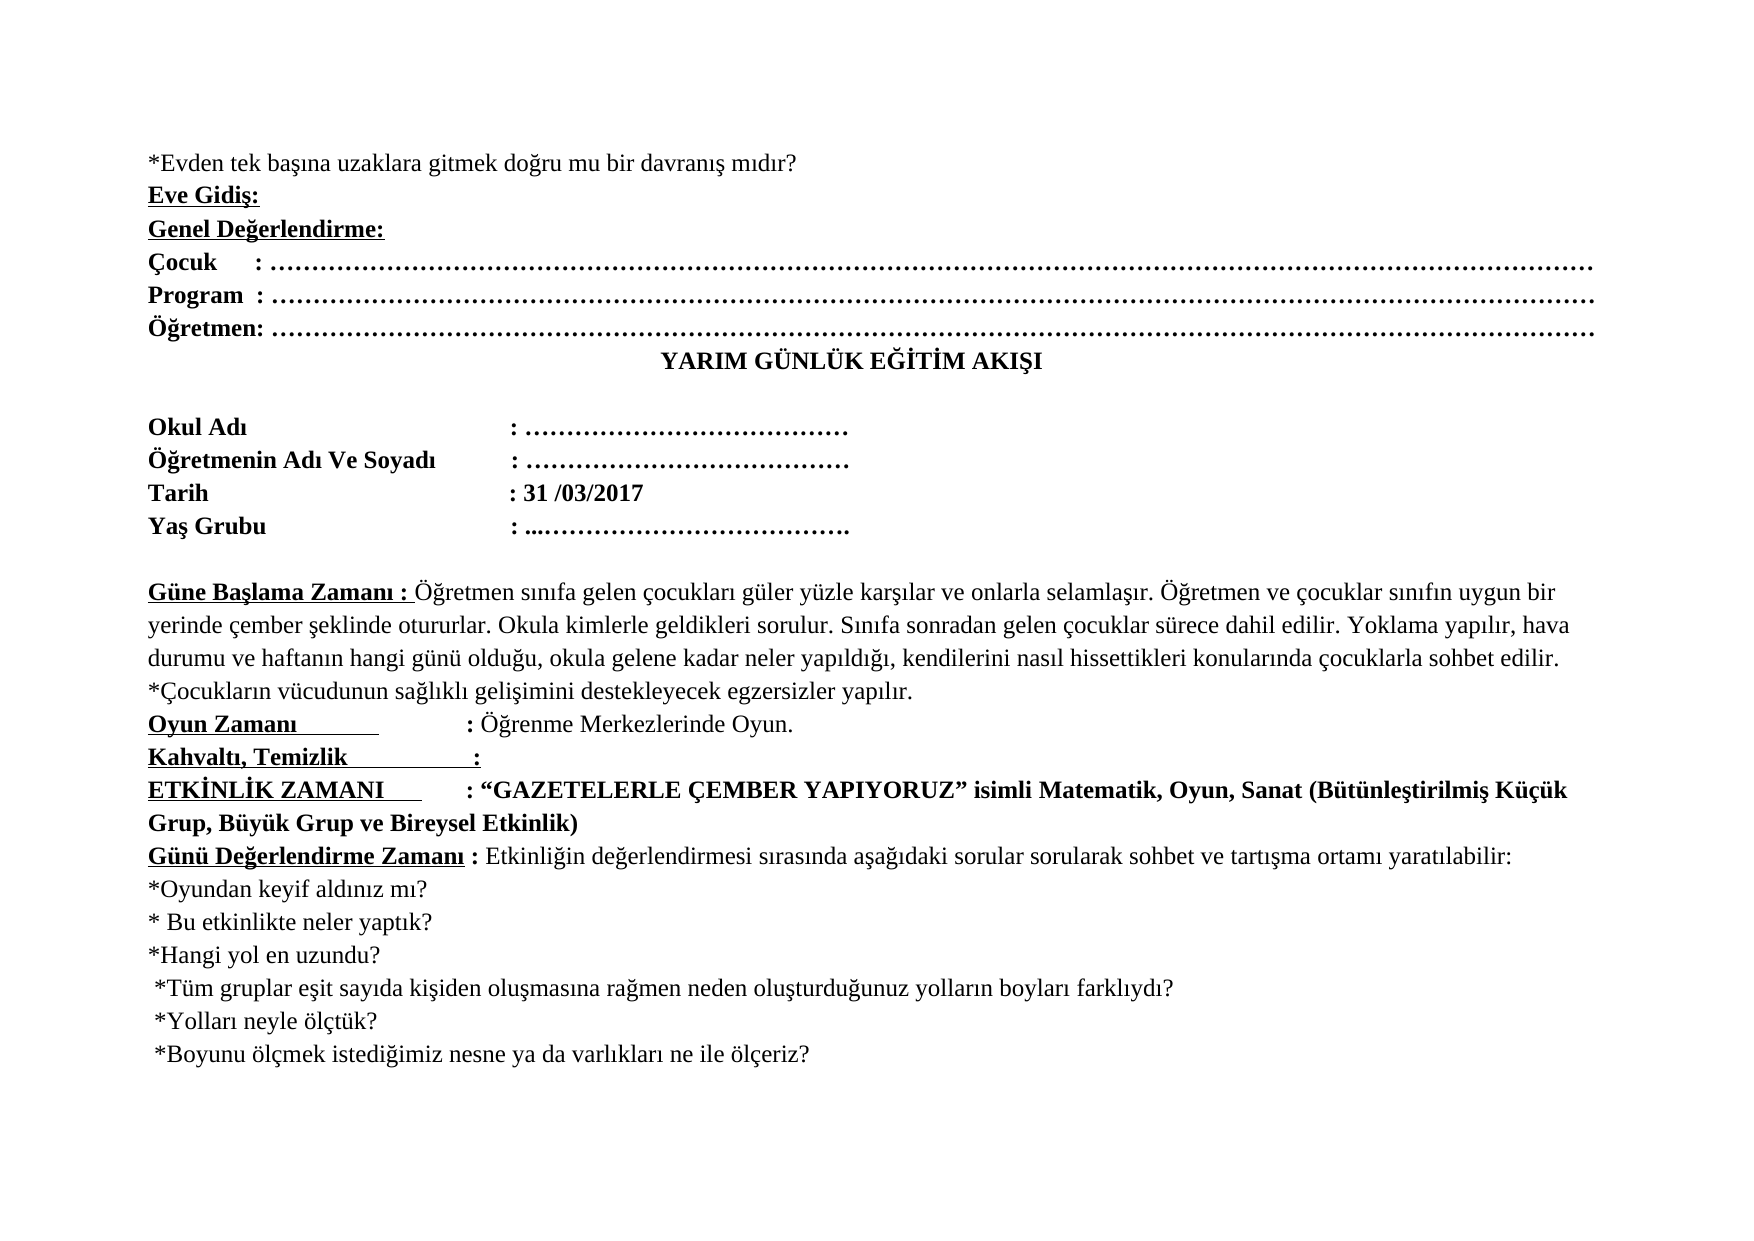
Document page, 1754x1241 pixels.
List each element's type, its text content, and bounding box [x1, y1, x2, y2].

list *Çocukların vücudunun sağlıklı gelişimini destekleyecek egzersizler yapılır. Oyun Zamanı : Öğrenme Merkezlerinde Oyun. Kahvaltı, Temizlik : ETKİNLİK ZAMANI : “GAZETELERLE ÇEMBER YAPIYORUZ” isimli Matematik, Oyun, Sanat (Bütünleştirilmiş Küçük Grup, Büyük Grup ve Bireysel Etkinlik) Günü Değerlendirme Zamanı : Etkinliğin değerlendirmesi sırasında aşağıdaki sorular sorularak sohbet ve tartışma ortamı yaratılabilir: *Oyundan keyif aldınız mı? * Bu etkinlikte neler yaptık? *Hangi yol en uzundu? *Tüm gruplar eşit sayıda kişiden oluşmasına rağmen neden oluşturduğunuz yolların boyları farklıydı? *Yolları neyle ölçtük? *Boyunu ölçmek istediğimiz nesne ya da varlıkları ne ile ölçeriz? [148, 676, 1606, 1068]
list YARIM GÜNLÜK EĞİTİM AKIŞI Okul Adı : ………………………………… Öğretmenin Adı Ve Soyadı : ………………………………… Tarih : 31 /03/2017 Yaş Grubu : ...………………………………. Güne Başlama Zamanı : Öğretmen sınıfa gelen çocukları güler yüzle karşılar ve onlarla selamlaşır. Öğretmen ve çocuklar sınıfın uygun bir yerinde çember şeklinde otururlar. Okula kimlerle geldikleri sorulur. Sınıfa sonradan gelen çocuklar sürece dahil edilir. Yoklama yapılır, hava durumu ve haftanın hangi günü olduğu, okula gelene kadar neler yapıldığı, kendilerini nasıl hissettikleri konularında çocuklarla sohbet edilir. [148, 346, 1606, 672]
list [148, 148, 1606, 341]
